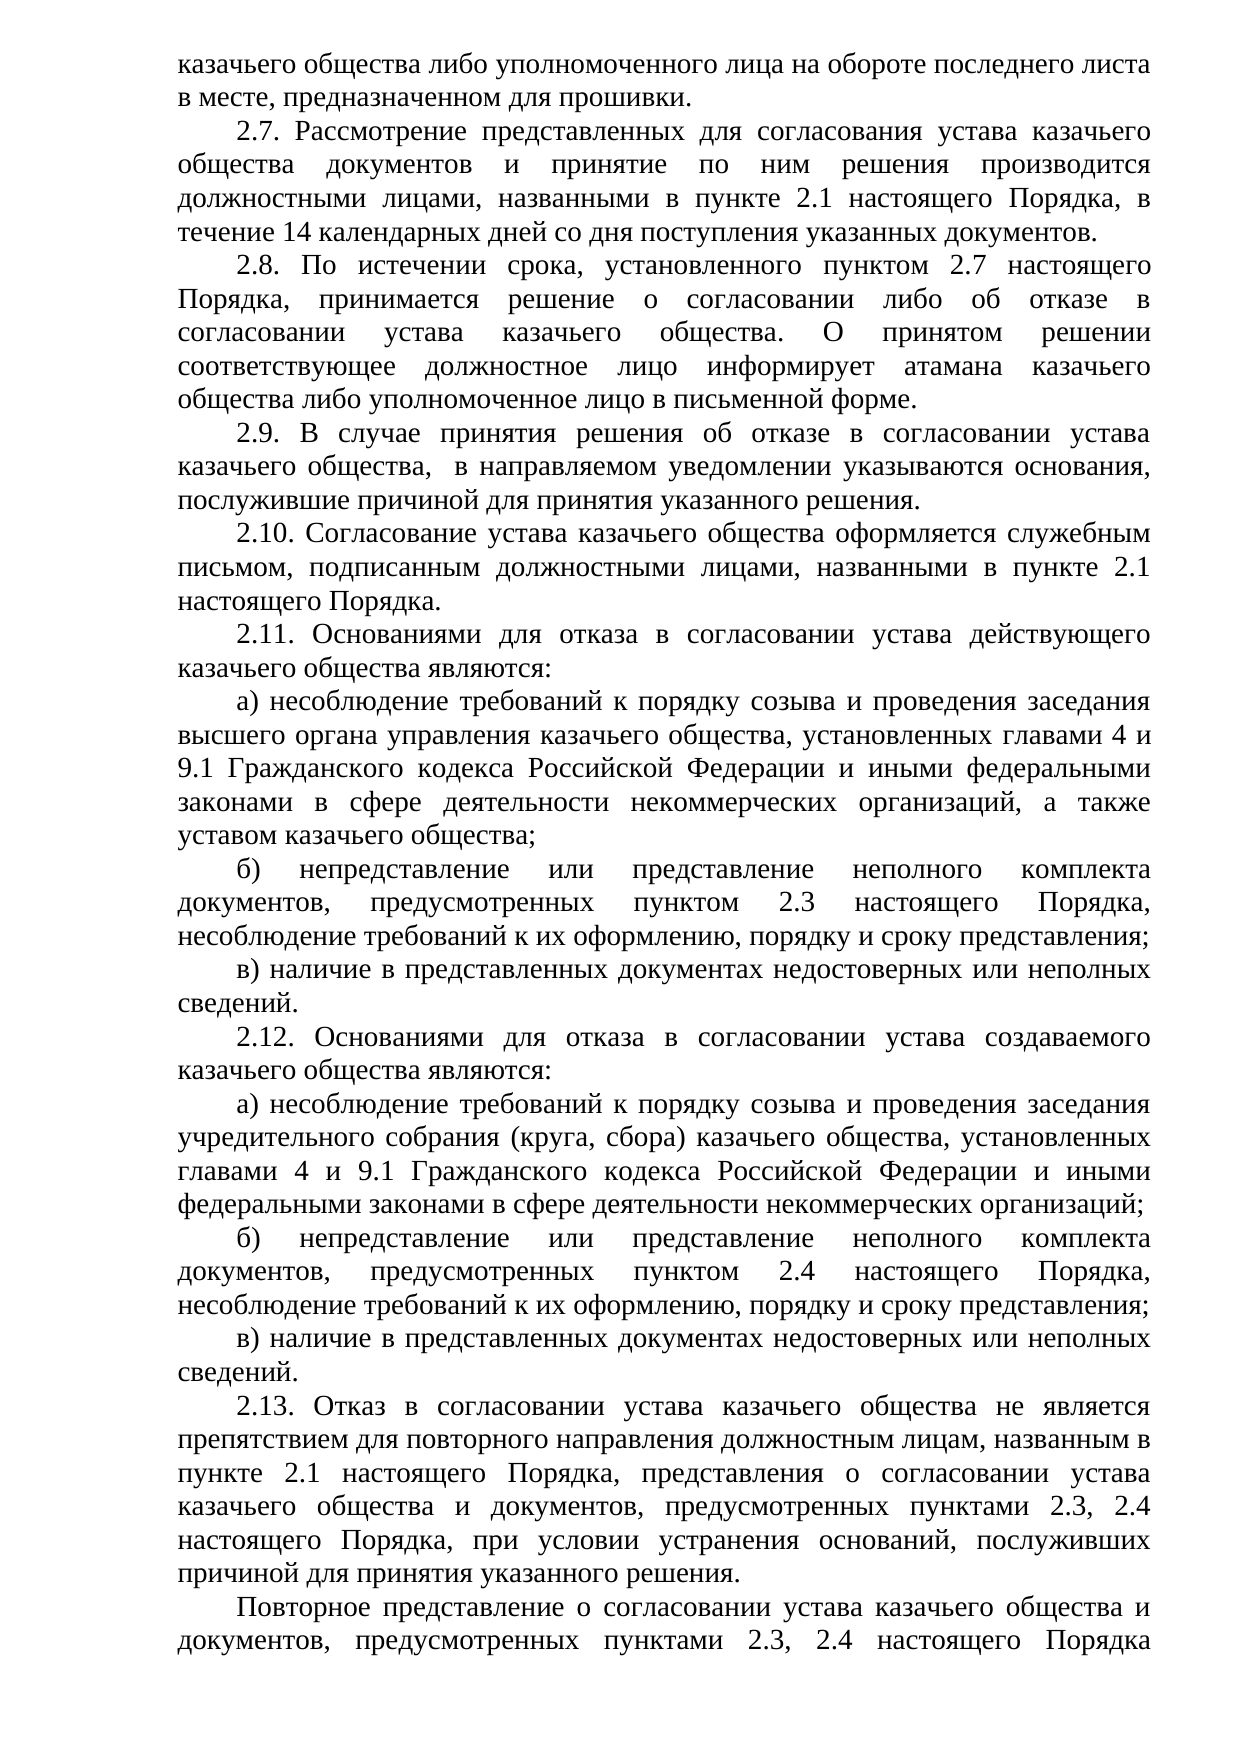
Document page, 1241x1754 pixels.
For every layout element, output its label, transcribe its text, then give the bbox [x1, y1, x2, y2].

text в) наличие в представленных документах недостоверных или неполных сведений. [177, 952, 1152, 1019]
text 2.12. Основаниями для отказа в согласовании устава создаваемого казачьего общества являются: [177, 1019, 1152, 1086]
text а) несоблюдение требований к порядку созыва и проведения заседания высшего органа управления казачьего общества, установленных главами 4 и 9.1 Гражданского кодекса Российской Федерации и иными федеральными законами в сфере деятельности некоммерческих организаций, а также уставом казачьего общества; [177, 683, 1152, 851]
text 2.10. Согласование устава казачьего общества оформляется служебным письмом, подписанным должностными лицами, названными в пункте 2.1 настоящего Порядка. [177, 516, 1152, 616]
text 2.13. Отказ в согласовании устава казачьего общества не является препятствием для повторного направления должностным лицам, названным в пункте 2.1 настоящего Порядка, представления о согласовании устава казачьего общества и документов, предусмотренных пунктами 2.3, 2.4 настоящего Порядка, при условии устранения оснований, послуживших причиной для принятия указанного решения. [177, 1388, 1152, 1589]
text б) непредставление или представление неполного комплекта документов, предусмотренных пунктом 2.4 настоящего Порядка, несоблюдение требований к их оформлению, порядку и сроку представления; [177, 1220, 1152, 1321]
text а) несоблюдение требований к порядку созыва и проведения заседания учредительного собрания (круга, сбора) казачьего общества, установленных главами 4 и 9.1 Гражданского кодекса Российской Федерации и иными федеральными законами в сфере деятельности некоммерческих организаций; [177, 1086, 1152, 1220]
text 2.11. Основаниями для отказа в согласовании устава действующего казачьего общества являются: [177, 616, 1152, 683]
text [177, 1589, 1152, 1656]
text б) непредставление или представление неполного комплекта документов, предусмотренных пунктом 2.3 настоящего Порядка, несоблюдение требований к их оформлению, порядку и сроку представления; [177, 851, 1152, 952]
text в) наличие в представленных документах недостоверных или неполных сведений. [177, 1321, 1152, 1388]
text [177, 46, 1152, 113]
text 2.8. По истечении срока, установленного пунктом 2.7 настоящего Порядка, принимается решение о согласовании либо об отказе в согласовании устава казачьего общества. О принятом решении соответствующее должностное лицо информирует атамана казачьего общества либо уполномоченное лицо в письменной форме. [177, 247, 1152, 415]
text 2.7. Рассмотрение представленных для согласования устава казачьего общества документов и принятие по ним решения производится должностными лицами, названными в пункте 2.1 настоящего Порядка, в течение 14 календарных дней со дня поступления указанных документов. [177, 113, 1152, 247]
text 2.9. В случае принятия решения об отказе в согласовании устава казачьего общества, в направляемом уведомлении указываются основания, послужившие причиной для принятия указанного решения. [177, 415, 1152, 516]
